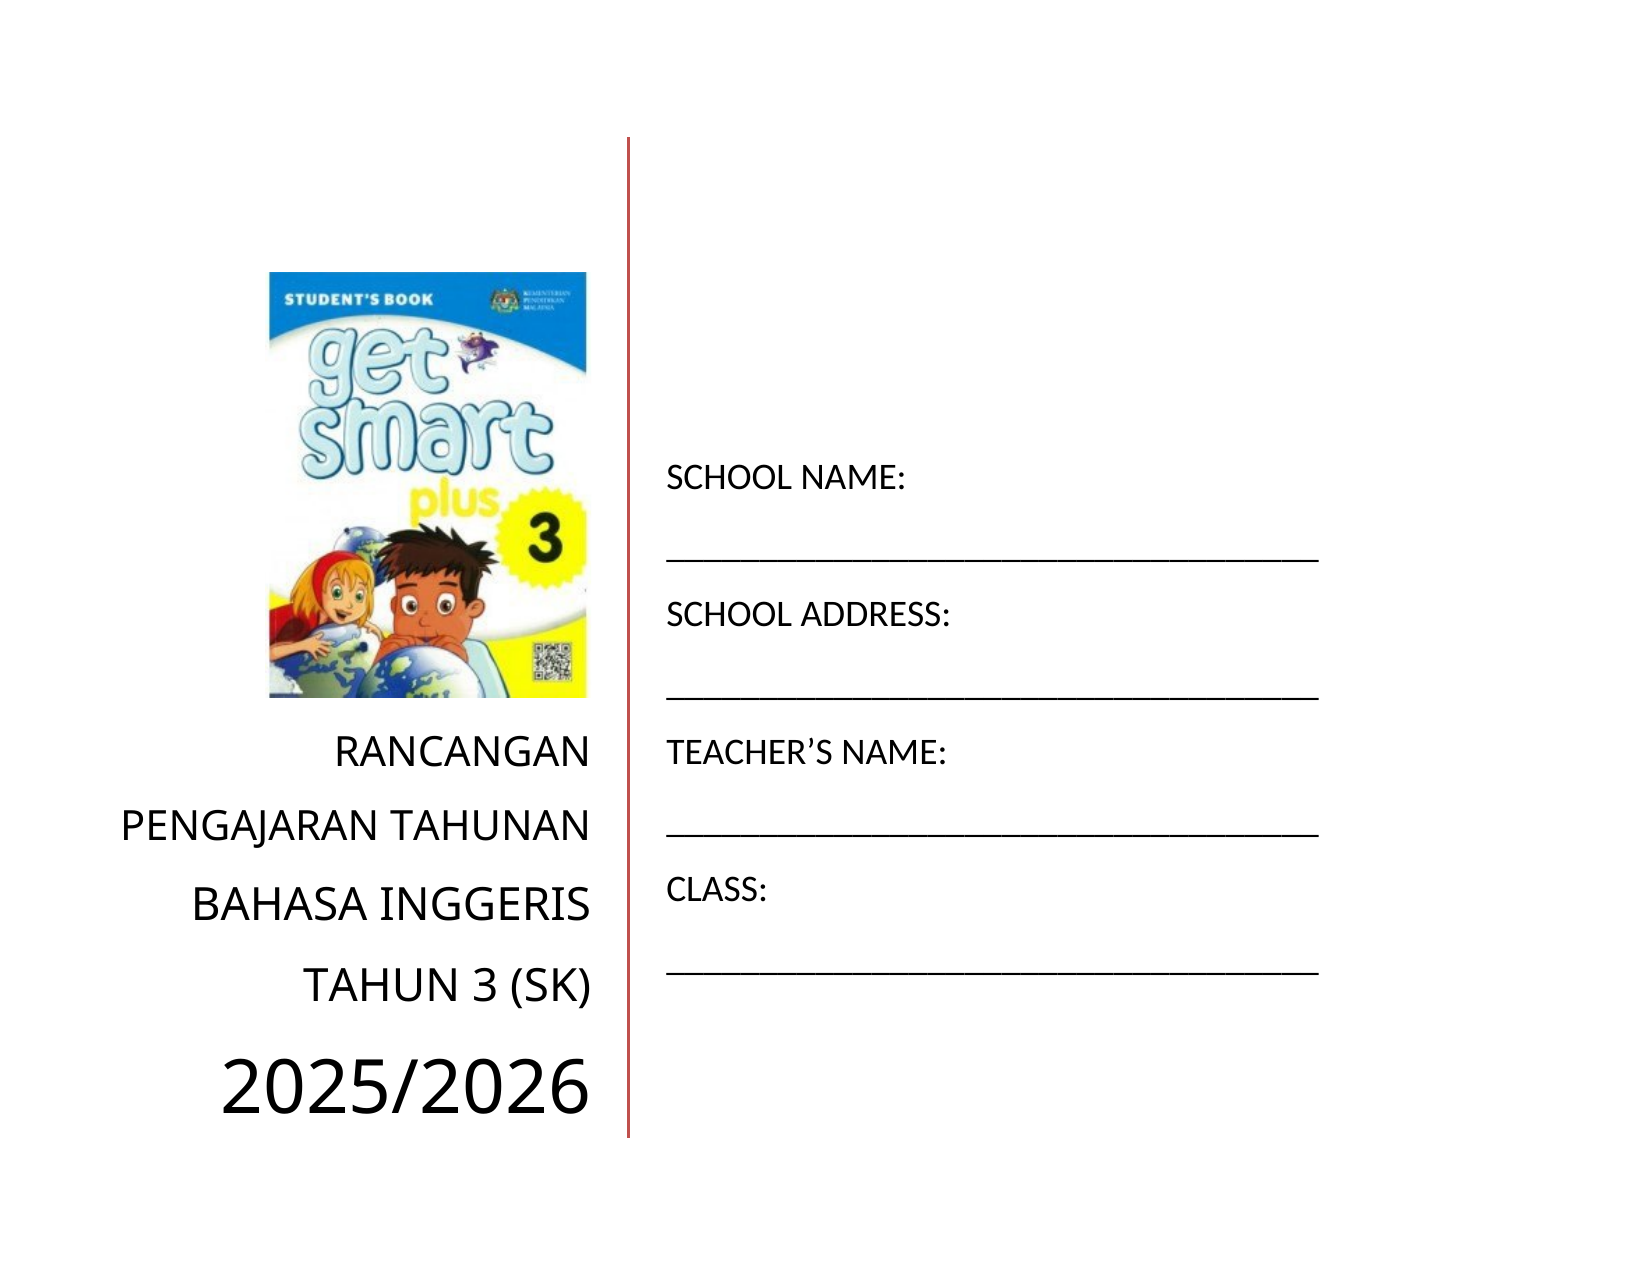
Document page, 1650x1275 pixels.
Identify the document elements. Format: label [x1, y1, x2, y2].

picture [265, 272, 592, 698]
